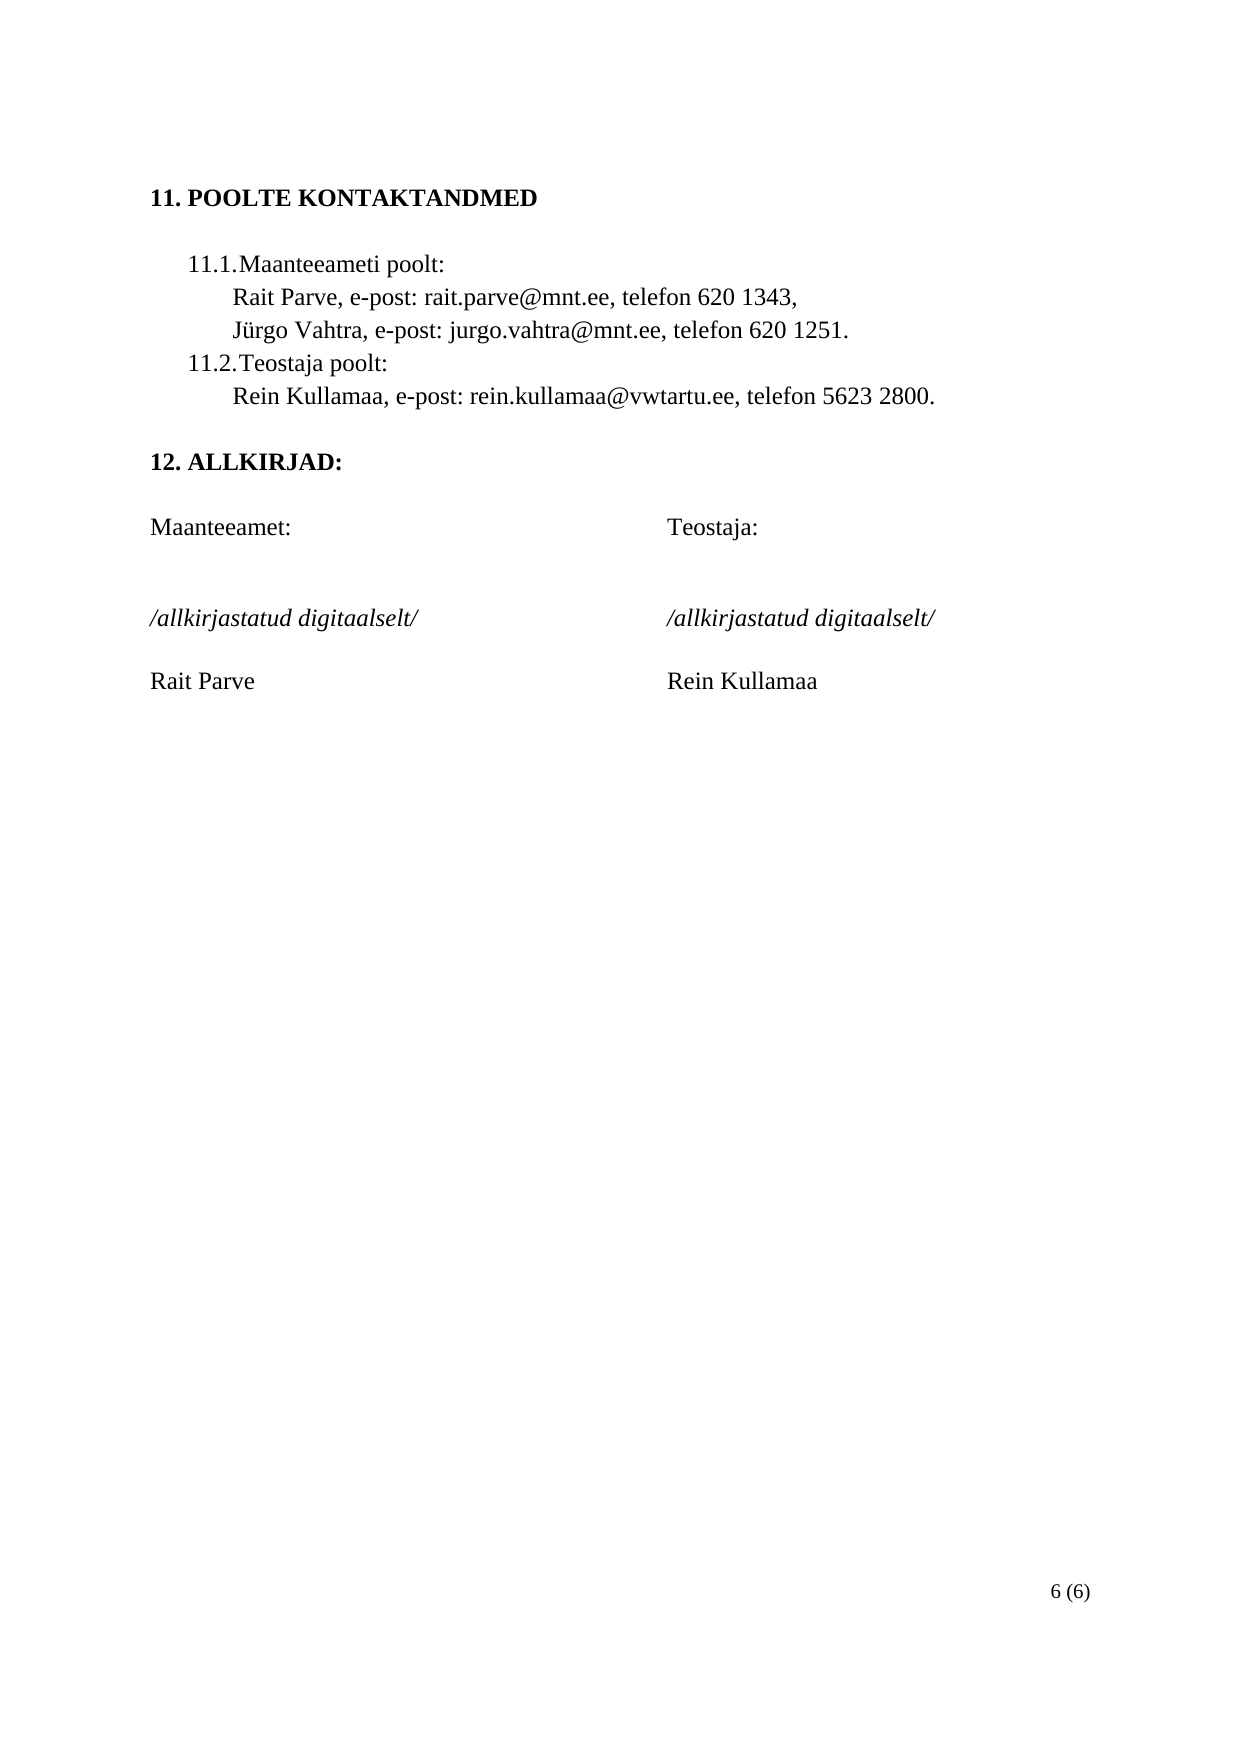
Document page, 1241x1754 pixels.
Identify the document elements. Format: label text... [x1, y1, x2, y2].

subtitle ALLKIRJAD: [150, 447, 1090, 476]
text Jürgo Vahtra, e-post: jurgo.vahtra@mnt.ee, telefon 620 1251. [232, 315, 1090, 344]
text Maanteeamet: Teostaja: [150, 512, 1090, 541]
list Teostaja poolt: [187, 348, 1090, 377]
text Rait Parve Rein Kullamaa [150, 666, 1090, 694]
text Rait Parve, e-post: rait.parve@mnt.ee, telefon 620 1343, [232, 282, 1090, 311]
text Rein Kullamaa, e-post: rein.kullamaa@vwtartu.ee, telefon 5623 2800. [232, 381, 1090, 410]
list POOLTE KONTAKTANDMED [150, 183, 1090, 212]
list Maanteeameti poolt: [187, 249, 1090, 278]
text /allkirjastatud digitaalselt/ /allkirjastatud digitaalselt/ [150, 603, 1090, 632]
